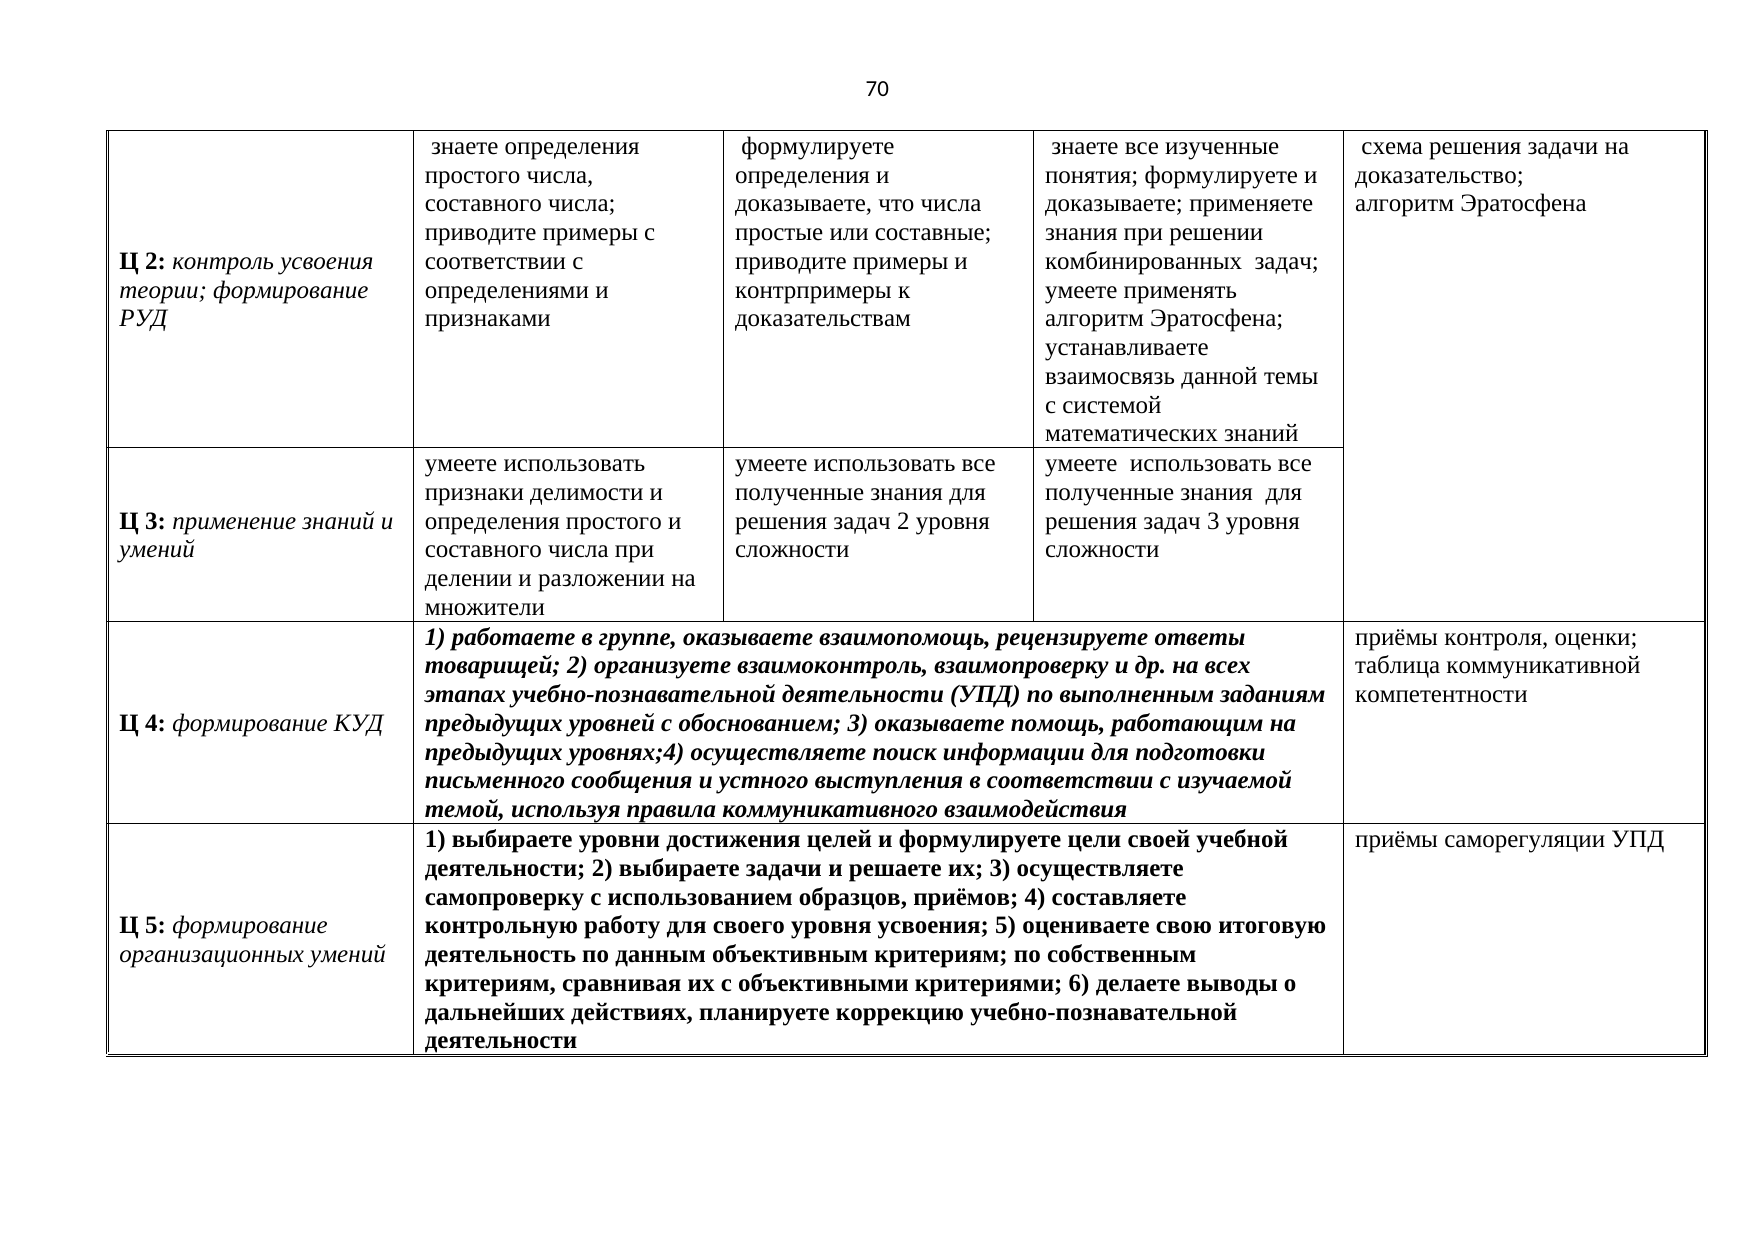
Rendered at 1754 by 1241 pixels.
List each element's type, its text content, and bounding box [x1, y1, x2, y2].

table_cell умеете использовать признаки делимости и определения простого и составного числа при делении и разложении на множители [414, 448, 723, 621]
table_cell умеете использовать все полученные знания для решения задач 3 уровня сложности [1034, 448, 1343, 621]
table_cell 1) выбираете уровни достижения целей и формулируете цели своей учебной деятельности; 2) выбираете задачи и решаете их; 3) осуществляете самопроверку с использованием образцов, приёмов; 4) составляете контрольную работу для своего уровня усвоения; 5) оцениваете свою итоговую деятельность по данным объективным критериям; по собственным критериям, сравнивая их с объективными критериями; 6) делаете выводы о дальнейших действиях, планируете коррекцию учебно-познавательной деятельности [414, 824, 1343, 1054]
table_cell приёмы саморегуляции УПД [1344, 824, 1704, 1054]
table_cell схема решения задачи на доказательство; алгоритм Эратосфена [1344, 131, 1704, 621]
table_cell 1) работаете в группе, оказываете взаимопомощь, рецензируете ответы товарищей; 2) организуете взаимоконтроль, взаимопроверку и др. на всех этапах учебно-познавательной деятельности (УПД) по выполненным заданиям предыдущих уровней с обоснованием; 3) оказываете помощь, работающим на предыдущих уровнях;4) осуществляете поиск информации для подготовки письменного сообщения и устного выступления в соответствии с изучаемой темой, используя правила коммуникативного взаимодействия [414, 622, 1343, 823]
table_cell Ц 4: формирование КУД [109, 622, 413, 823]
table_cell формулируете определения и доказываете, что числа простые или составные; приводите примеры и контрпримеры к доказательствам [724, 131, 1033, 447]
table_cell знаете определения простого числа, составного числа; приводите примеры с соответствии с определениями и признаками [414, 131, 723, 447]
table_cell Ц 2: контроль усвоения теории; формирование РУД [109, 131, 413, 447]
table_cell умеете использовать все полученные знания для решения задач 2 уровня сложности [724, 448, 1033, 621]
table_cell знаете все изученные понятия; формулируете и доказываете; применяете знания при решении комбинированных задач; умеете применять алгоритм Эратосфена; устанавливаете взаимосвязь данной темы с системой математических знаний [1034, 131, 1343, 447]
table_cell Ц 3: применение знаний и умений [109, 448, 413, 621]
table_cell Ц 5: формирование организационных умений [108, 824, 413, 1054]
table_cell приёмы контроля, оценки; таблица коммуникативной компетентности [1344, 622, 1704, 823]
